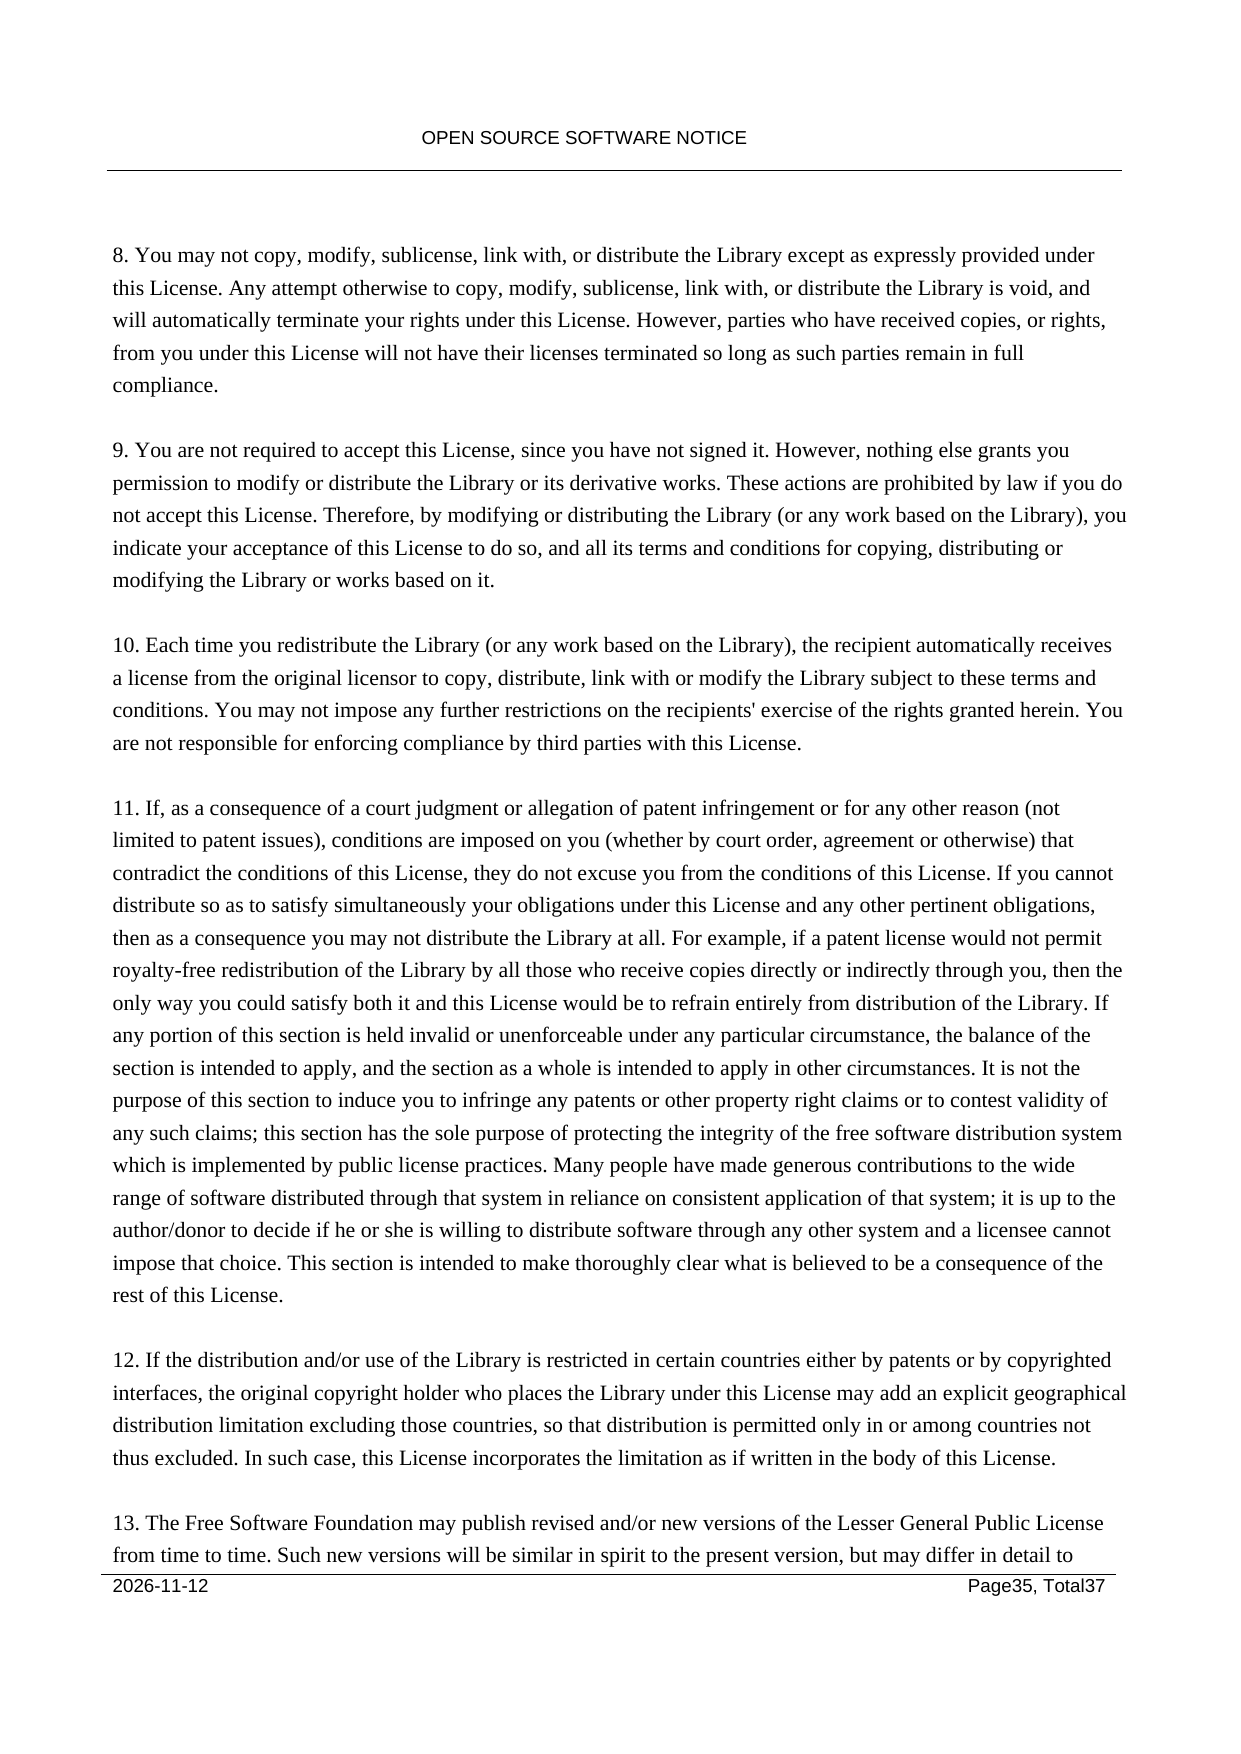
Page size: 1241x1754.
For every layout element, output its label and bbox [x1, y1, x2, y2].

text [112, 206, 1128, 1571]
